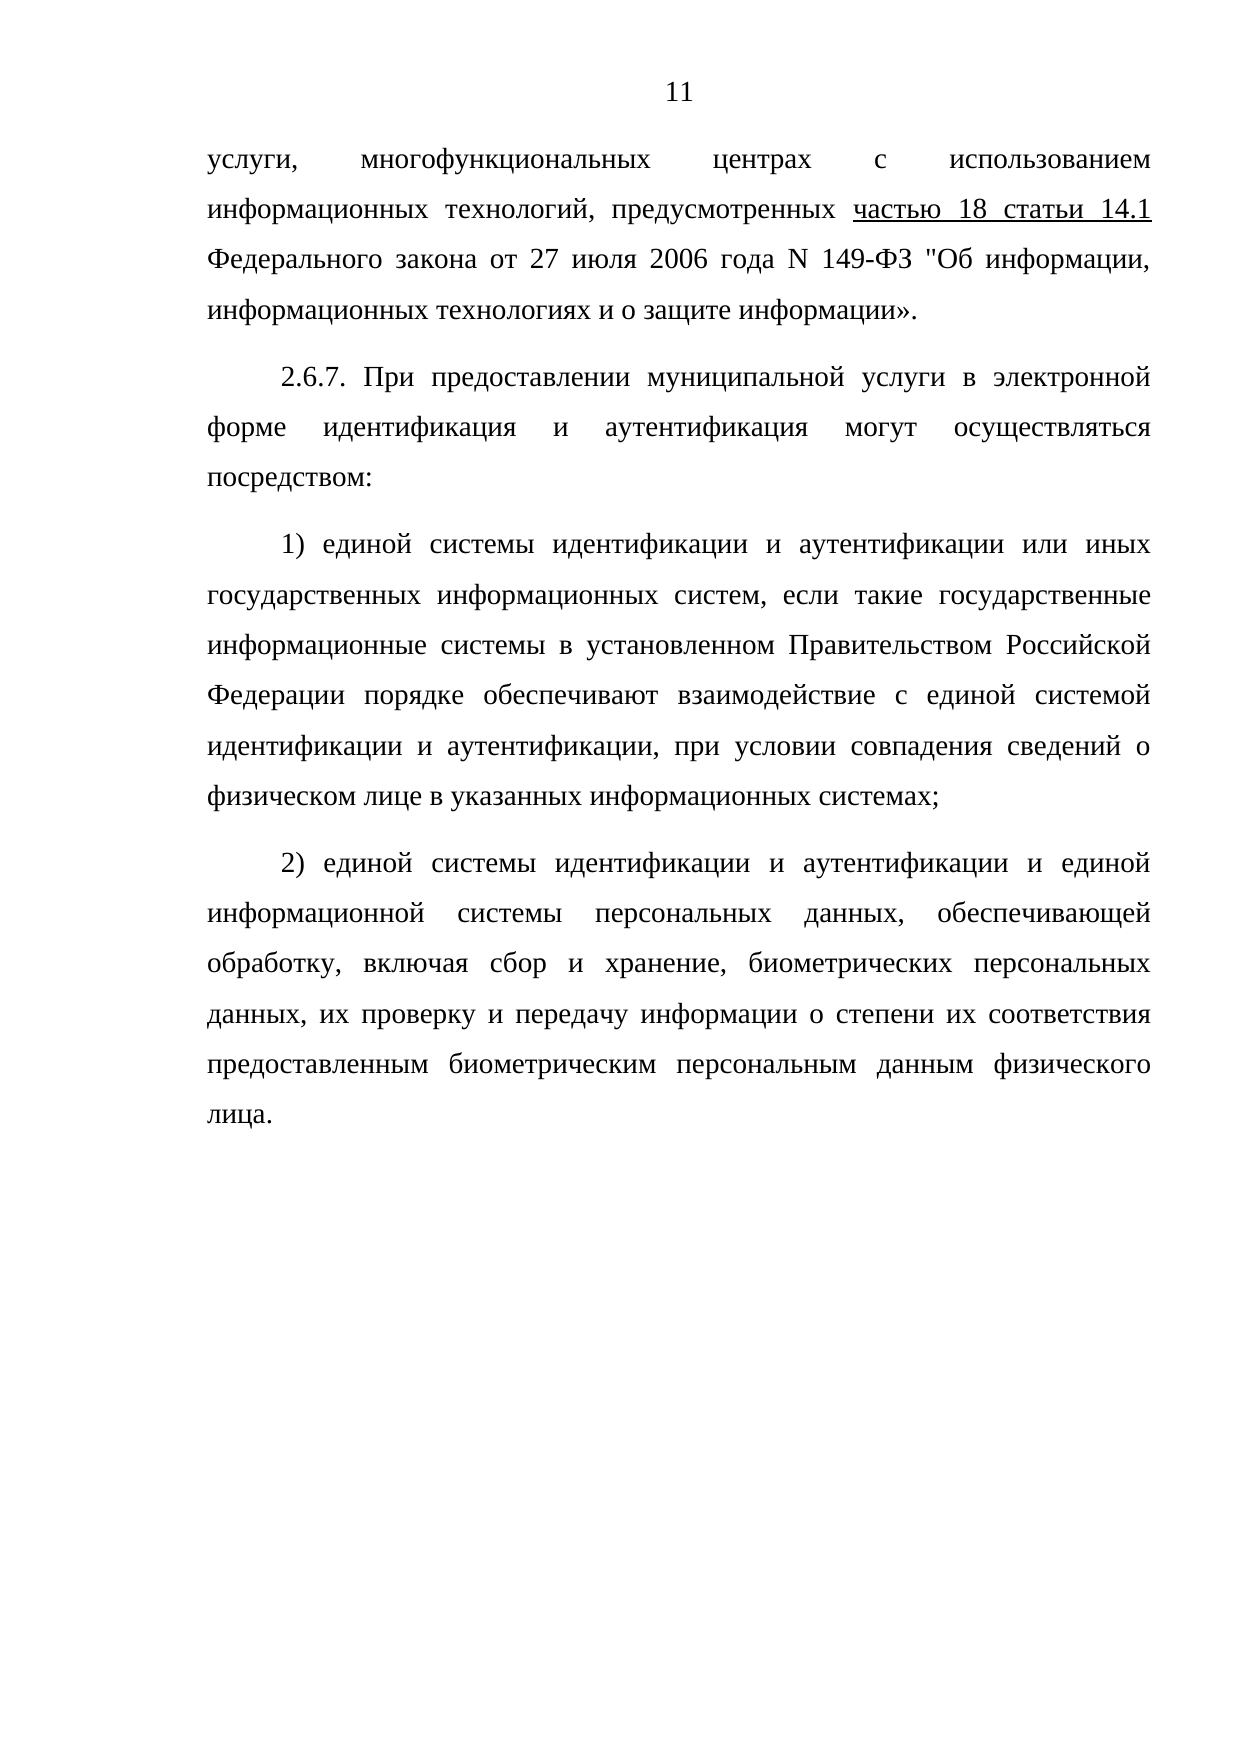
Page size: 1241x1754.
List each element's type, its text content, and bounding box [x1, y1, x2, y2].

text 2) единой системы идентификации и аутентификации и единой информационной системы персональных данных, обеспечивающей обработку, включая сбор и хранение, биометрических персональных данных, их проверку и передачу информации о степени их соответствия предоставленным биометрическим персональным данным физического лица. [207, 845, 1152, 1130]
text 1) единой системы идентификации и аутентификации или иных государственных информационных систем, если такие государственные информационные системы в установленном Правительством Российской Федерации порядке обеспечивают взаимодействие с единой системой идентификации и аутентификации, при условии совпадения сведений о физическом лице в указанных информационных системах; [207, 526, 1152, 812]
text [207, 141, 1152, 325]
text 2.6.7. При предоставлении муниципальной услуги в электронной форме идентификация и аутентификация могут осуществляться посредством: [207, 359, 1152, 493]
